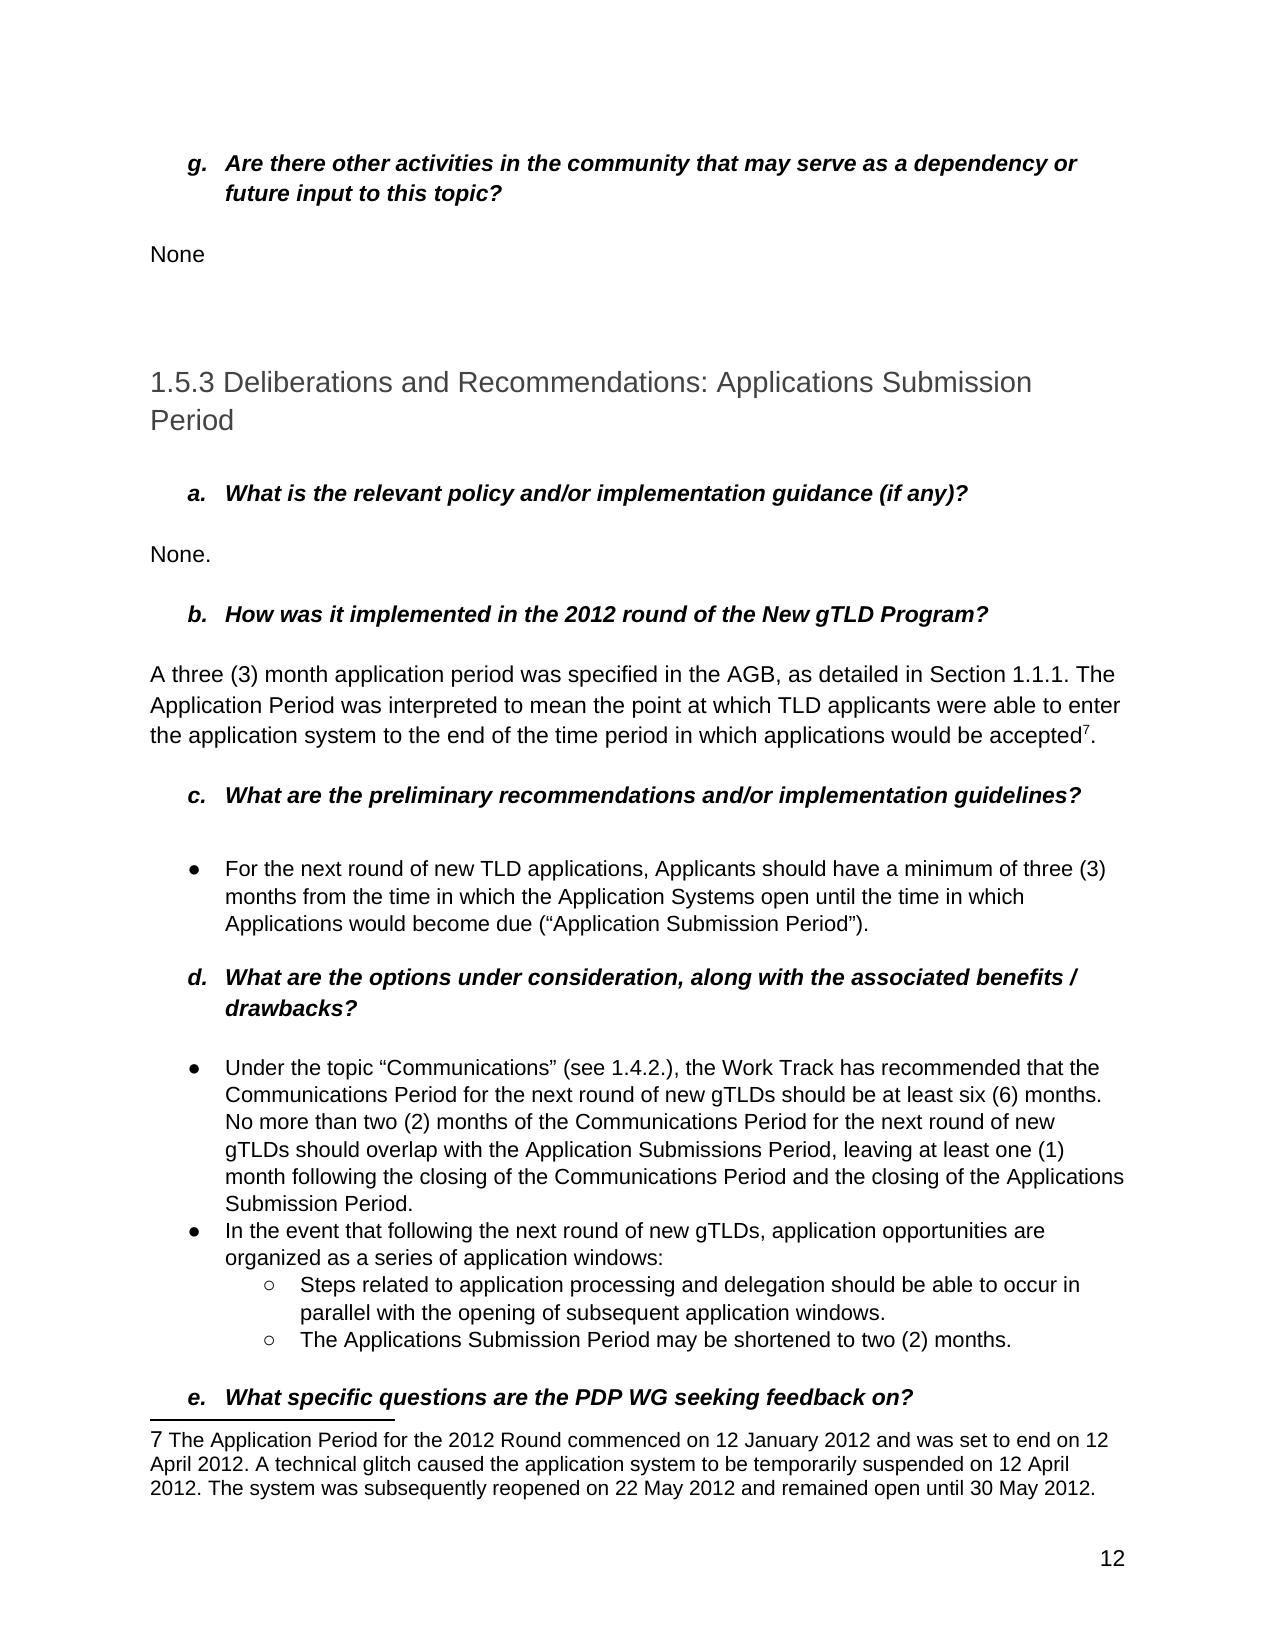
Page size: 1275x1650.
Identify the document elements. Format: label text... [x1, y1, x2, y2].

list What specific questions are the PDP WG seeking feedback on? [187, 1384, 1125, 1411]
text None. [150, 541, 1125, 567]
list In the event that following the next round of new gTLDs, application opportunities are organized as a series of application windows: [187, 1218, 1125, 1270]
list The Applications Submission Period may be shortened to two (2) months. [262, 1327, 1125, 1352]
list Are there other activities in the community that may serve as a dependency or future input to this topic? [187, 150, 1125, 207]
subtitle 1.5.3 Deliberations and Recommendations: Applications Submission Period [150, 364, 1125, 437]
list Steps related to application processing and delegation should be able to occur in parallel with the opening of subsequent application windows. [262, 1272, 1125, 1325]
text A three (3) month application period was specified in the AGB, as detailed in Section 1.1.1. The Application Period was interpreted to mean the point at which TLD applicants were able to enter the application system to the end of the time period in which applications would be accepted. [150, 661, 1125, 748]
list What are the options under consideration, along with the associated benefits / drawbacks? [187, 964, 1125, 1021]
list What are the preliminary recommendations and/or implementation guidelines? [187, 782, 1125, 809]
list How was it implemented in the 2012 round of the New gTLD Program? [187, 601, 1125, 627]
list Under the topic “Communications” (see 1.4.2.), the Work Track has recommended that the Communications Period for the next round of new gTLDs should be at least six (6) months. No more than two (2) months of the Communications Period for the next round of new gTLDs should overlap with the Application Submissions Period, leaving at least one (1) month following the closing of the Communications Period and the closing of the Applications Submission Period. [187, 1055, 1125, 1216]
list What is the relevant policy and/or implementation guidance (if any)? [187, 480, 1125, 507]
text None [150, 241, 1125, 267]
list For the next round of new TLD applications, Applicants should have a minimum of three (3) months from the time in which the Application Systems open until the time in which Applications would become due (“Application Submission Period”). [187, 856, 1125, 936]
